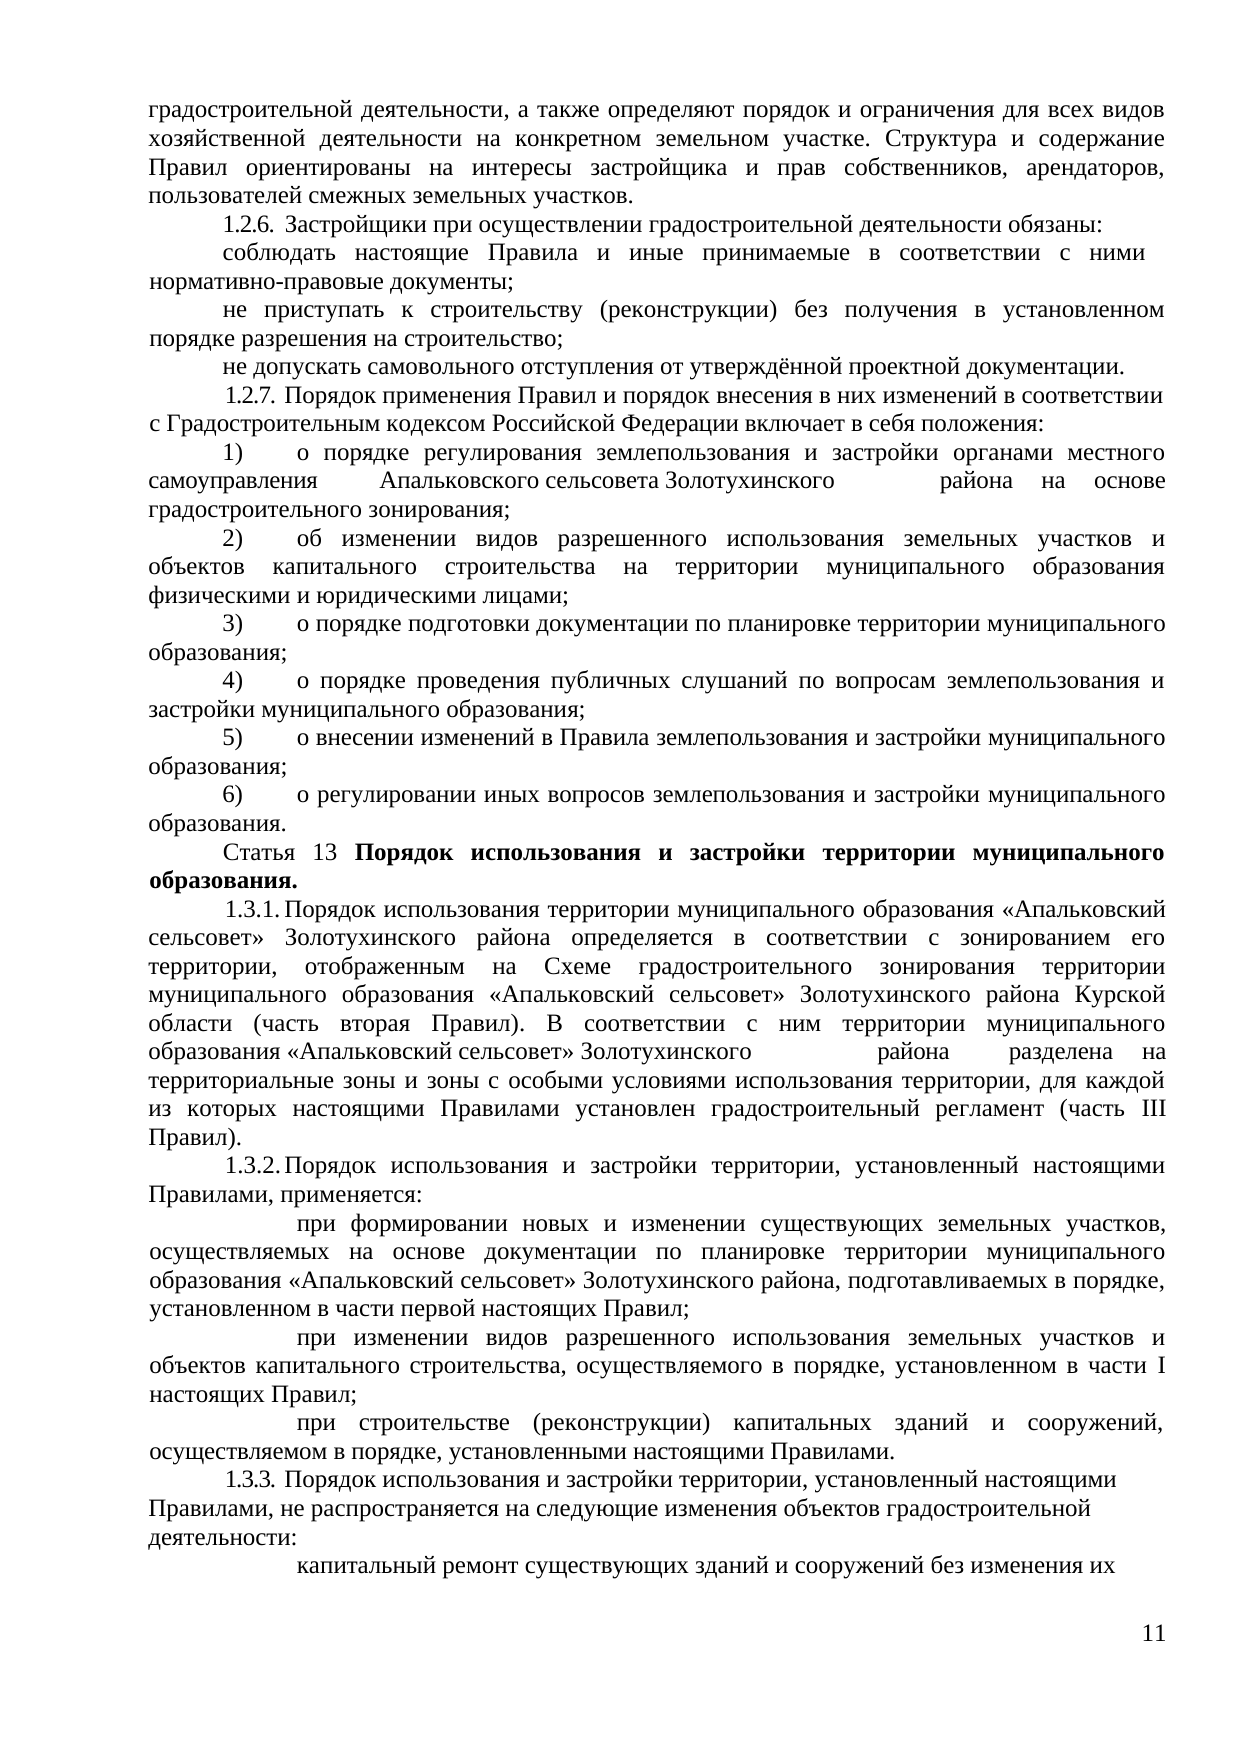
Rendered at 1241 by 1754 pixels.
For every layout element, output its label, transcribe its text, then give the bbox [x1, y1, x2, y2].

text не допускать самовольного отступления от утверждённой проектной документации. [222, 352, 1166, 380]
text Статья 13 Порядок использования и застройки территории муниципального образования. [149, 837, 1165, 894]
text при изменении видов разрешенного использования земельных участков и объектов капитального строительства, осуществляемого в порядке, установленном в части I настоящих Правил; [149, 1322, 1166, 1408]
list о порядке регулирования землепользования и застройки органами местного самоуправления Апальковского сельсовета Золотухинского района на основе градостроительного зонирования; [148, 437, 1166, 523]
text 1.3.3. Порядок использования и застройки территории, установленный настоящими Правилами, не распространяется на следующие изменения объектов градостроительной деятельности: [148, 1465, 1166, 1551]
text при строительстве (реконструкции) капитальных зданий и сооружений, осуществляемом в порядке, установленными настоящими Правилами. [149, 1408, 1164, 1465]
text нормативно-правовые документы; [149, 266, 1166, 295]
list о порядке проведения публичных слушаний по вопросам землепользования и застройки муниципального образования; [148, 666, 1165, 723]
text капитальный ремонт существующих зданий и сооружений без изменения их [297, 1551, 1166, 1579]
list Порядок использования территории муниципального образования «Апальковский сельсовет» Золотухинского района определяется в соответствии с зонированием его территории, отображенным на Схеме градостроительного зонирования территории муниципального образования «Апальковский сельсовет» Золотухинского района Курской области (часть вторая Правил). В соответствии с ним территории муниципального образования «Апальковский сельсовет» Золотухинского района разделена на территориальные зоны и зоны с особыми условиями использования территории, для каждой из которых настоящими Правилами установлен градостроительный регламент (часть III Правил). [148, 894, 1166, 1151]
list о порядке подготовки документации по планировке территории муниципального образования; [148, 609, 1166, 666]
list о регулировании иных вопросов землепользования и застройки муниципального образования. [148, 780, 1166, 837]
text не приступать к строительству (реконструкции) без получения в установленном порядке разрешения на строительство; [149, 295, 1165, 352]
list о внесении изменений в Правила землепользования и застройки муниципального образования; [148, 723, 1166, 780]
text при формировании новых и изменении существующих земельных участков, осуществляемых на основе документации по планировке территории муниципального образования «Апальковский сельсовет» Золотухинского района, подготавливаемых в порядке, установленном в части первой настоящих Правил; [149, 1208, 1166, 1322]
text 1.2.7. Порядок применения Правил и порядок внесения в них изменений в соответствии с Градостроительным кодексом Российской Федерации включает в себя положения: [149, 380, 1165, 437]
list об изменении видов разрешенного использования земельных участков и объектов капитального строительства на территории муниципального образования физическими и юридическими лицами; [148, 523, 1166, 609]
list Порядок использования и застройки территории, установленный настоящими Правилами, применяется: [148, 1151, 1166, 1208]
text 1.2.6. Застройщики при осуществлении градостроительной деятельности обязаны: соблюдать настоящие Правила и иные принимаемые в соответствии с ними [222, 209, 1166, 266]
text 11 [148, 1618, 1166, 1647]
text градостроительной деятельности, а также определяют порядок и ограничения для всех видов хозяйственной деятельности на конкретном земельном участке. Структура и содержание Правил ориентированы на интересы застройщика и прав собственников, арендаторов, пользователей смежных земельных участков. [148, 95, 1166, 209]
